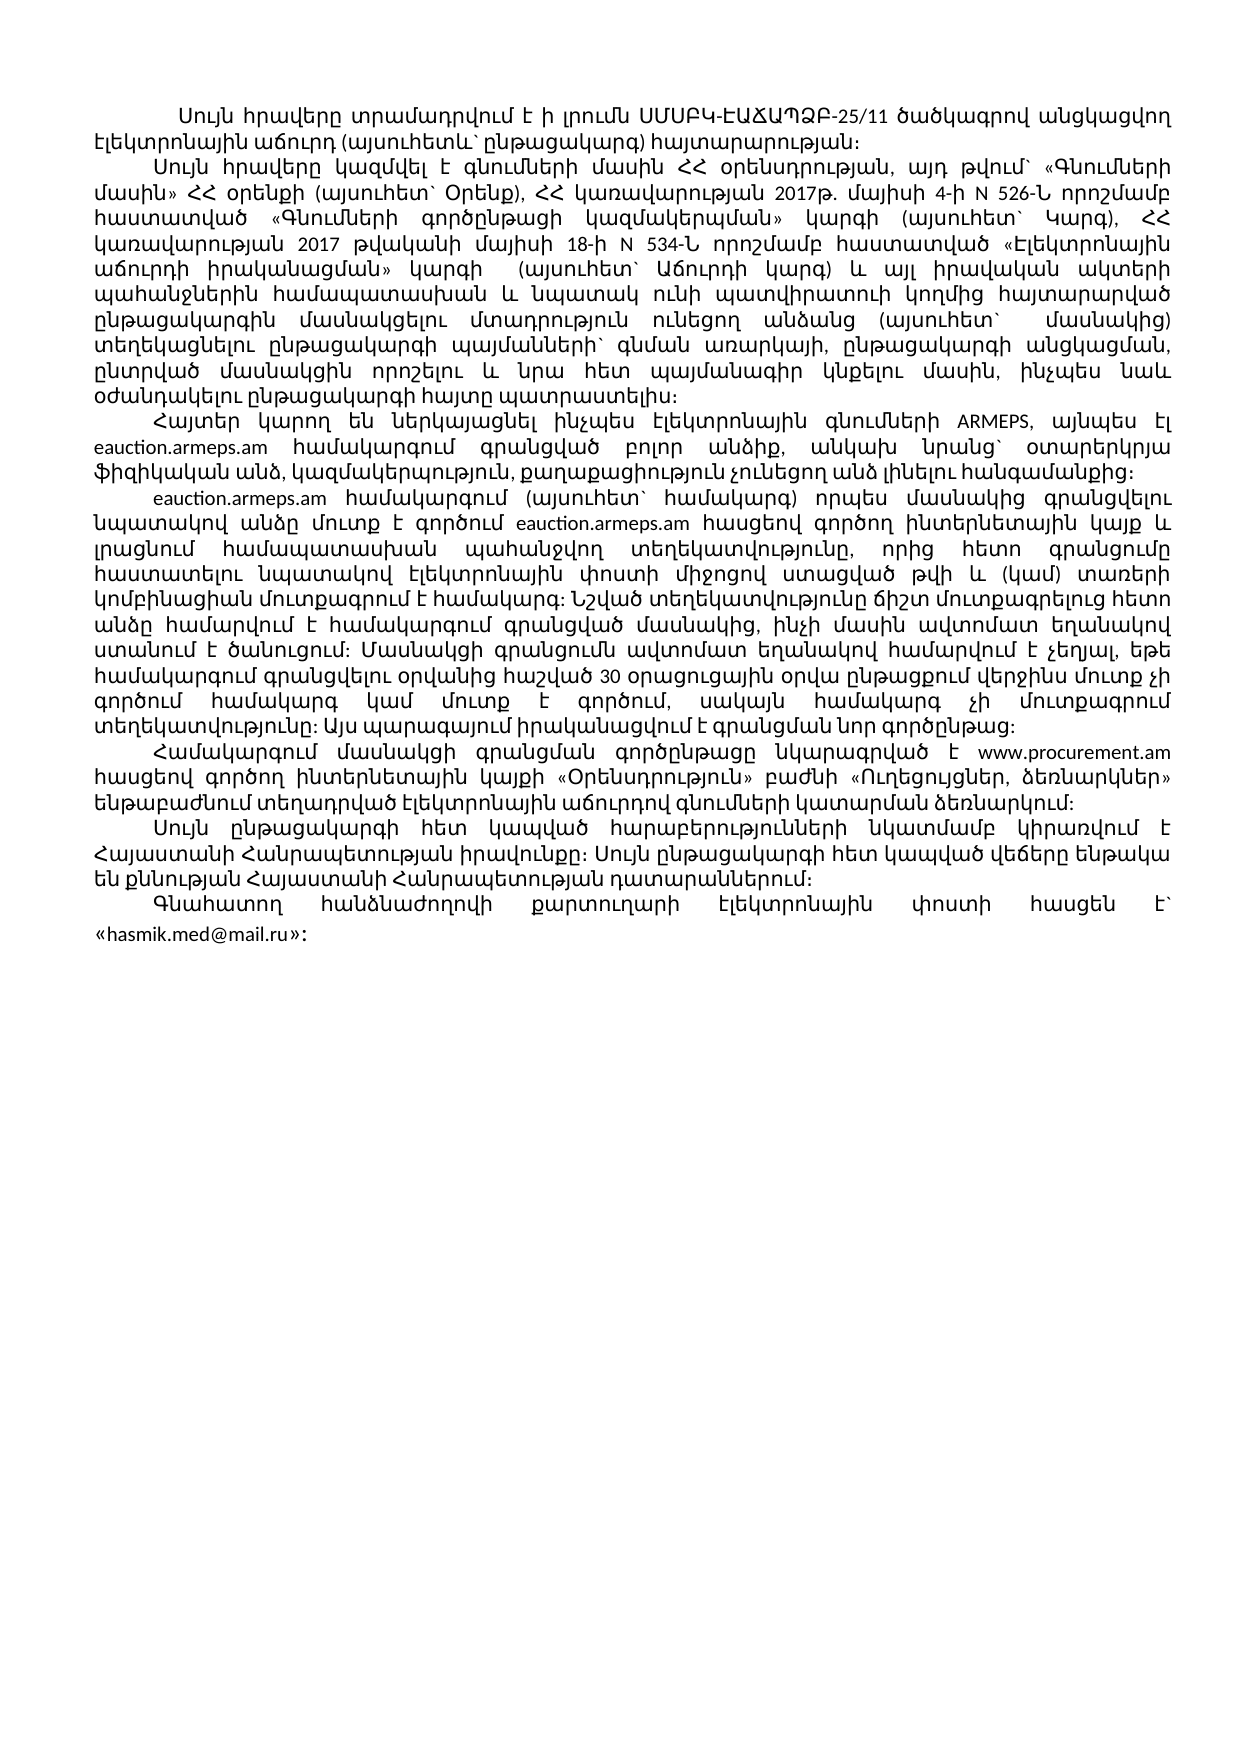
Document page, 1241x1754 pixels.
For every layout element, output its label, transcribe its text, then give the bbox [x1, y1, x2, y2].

text Համակարգում մասնակցի գրանցման գործընթացը նկարագրված է www.procurement.am հասցեով գործող ինտերնետային կայքի «Օրենսդրություն» բաժնի «Ուղեցույցներ, ձեռնարկներ» ենթաբաժնում տեղադրված էլեկտրոնային աճուրդով գնումների կատարման ձեռնարկում: [94, 739, 1171, 815]
text Սույն հրավերը տրամադրվում է ի լրումն ՍՄՍԲԿ-ԷԱՃԱՊՁԲ-25/11 ծածկագրով անցկացվող էլեկտրոնային աճուրդ (այսուհետև` ընթացակարգ) հայտարարության։ [94, 104, 1171, 154]
text Հայտեր կարող են ներկայացնել ինչպես էլեկտրոնային գնումների ARMEPS, այնպես էլ eauction.armeps.am համակարգում գրանցված բոլոր անձիք, անկախ նրանց` օտարերկրյա ֆիզիկական անձ, կազմակերպություն, քաղաքացիություն չունեցող անձ լինելու հանգամանքից։ [94, 409, 1171, 485]
text eauction.armeps.am համակարգում (այսուհետ` համակարգ) որպես մասնակից գրանցվելու նպատակով անձը մուտք է գործում eauction.armeps.am հասցեով գործող ինտերնետային կայք և լրացնում համապատասխան պահանջվող տեղեկատվությունը, որից հետո գրանցումը հաստատելու նպատակով էլեկտրոնային փոստի միջոցով ստացված թվի և (կամ) տառերի կոմբինացիան մուտքագրում է համակարգ: Նշված տեղեկատվությունը ճիշտ մուտքագրելուց հետո անձը համարվում է համակարգում գրանցված մասնակից, ինչի մասին ավտոմատ եղանակով ստանում է ծանուցում: Մասնակցի գրանցումն ավտոմատ եղանակով համարվում է չեղյալ, եթե համակարգում գրանցվելու օրվանից հաշված 30 օրացուցային օրվա ընթացքում վերջինս մուտք չի գործում համակարգ կամ մուտք է գործում, սակայն համակարգ չի մուտքագրում տեղեկատվությունը: Այս պարագայում իրականացվում է գրանցման նոր գործընթաց: [94, 485, 1171, 739]
text Սույն ընթացակարգի հետ կապված հարաբերությունների նկատմամբ կիրառվում է Հայաստանի Հանրապետության իրավունքը։ Սույն ընթացակարգի հետ կապված վեճերը ենթակա են քննության Հայաստանի Հանրապետության դատարաններում։ [94, 815, 1171, 892]
text Գնահատող հանձնաժողովի քարտուղարի էլեկտրոնային փոստի հասցեն է` «hasmik.med@mail.ru»: [94, 892, 1171, 948]
text Սույն հրավերը կազմվել է գնումների մասին ՀՀ օրենսդրության, այդ թվում` «Գնումների մասին» ՀՀ օրենքի (այսուհետ` Օրենք), ՀՀ կառավարության 2017թ. մայիսի 4-ի N 526-Ն որոշմամբ հաստատված «Գնումների գործընթացի կազմակերպման» կարգի (այսուհետ` Կարգ), ՀՀ կառավարության 2017 թվականի մայիսի 18-ի N 534-Ն որոշմամբ հաստատված «Էլեկտրոնային աճուրդի իրականացման» կարգի (այսուհետ` Աճուրդի կարգ) և այլ իրավական ակտերի պահանջներին համապատասխան և նպատակ ունի պատվիրատուի կողմից հայտարարված ընթացակարգին մասնակցելու մտադրություն ունեցող անձանց (այսուհետ` մասնակից) տեղեկացնելու ընթացակարգի պայմանների` գնման առարկայի, ընթացակարգի անցկացման, ընտրված մասնակցին որոշելու և նրա հետ պայմանագիր կնքելու մասին, ինչպես նաև օժանդակելու ընթացակարգի հայտը պատրաստելիս։ [94, 154, 1171, 409]
